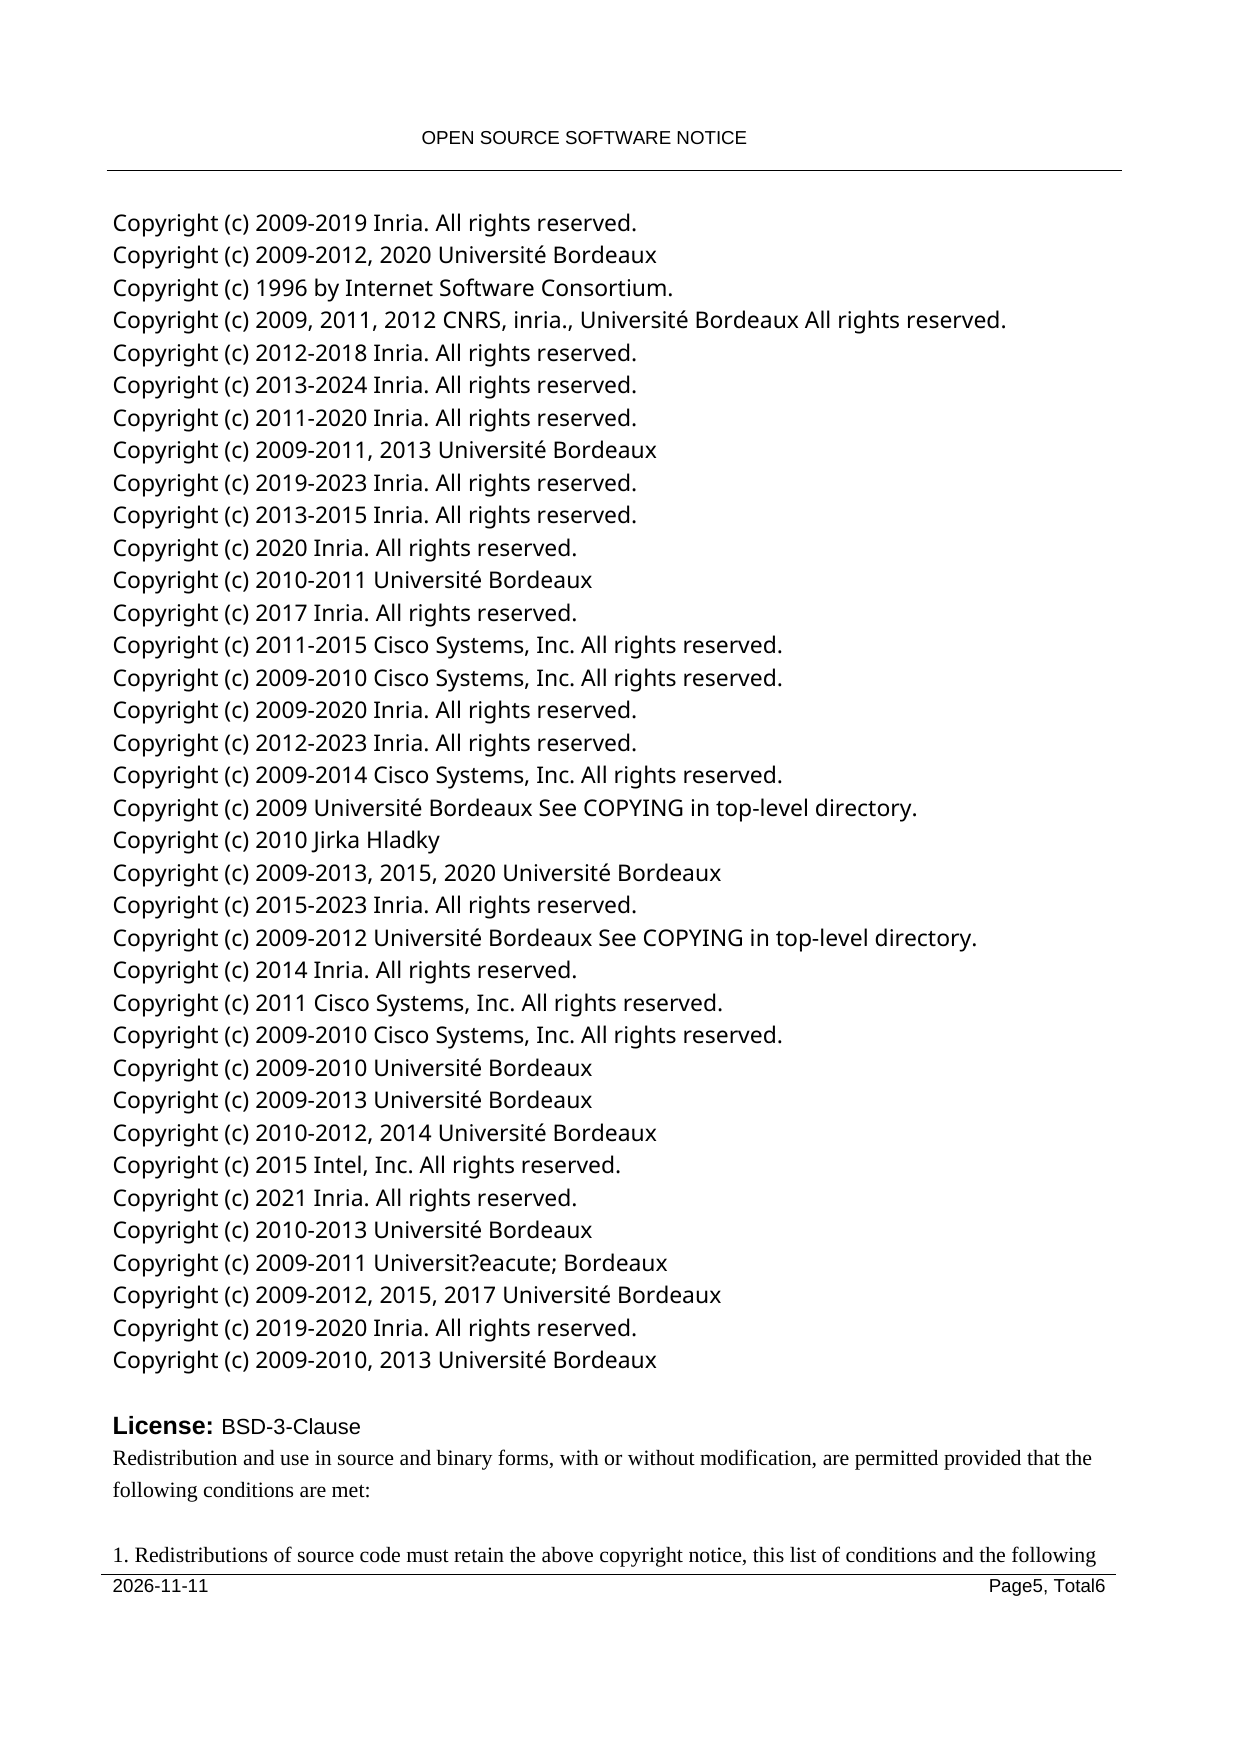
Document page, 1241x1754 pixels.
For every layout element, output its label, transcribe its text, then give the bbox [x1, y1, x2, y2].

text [112, 206, 1128, 1409]
text License: BSD-3-Clause [112, 1409, 1128, 1441]
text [112, 1441, 1128, 1571]
